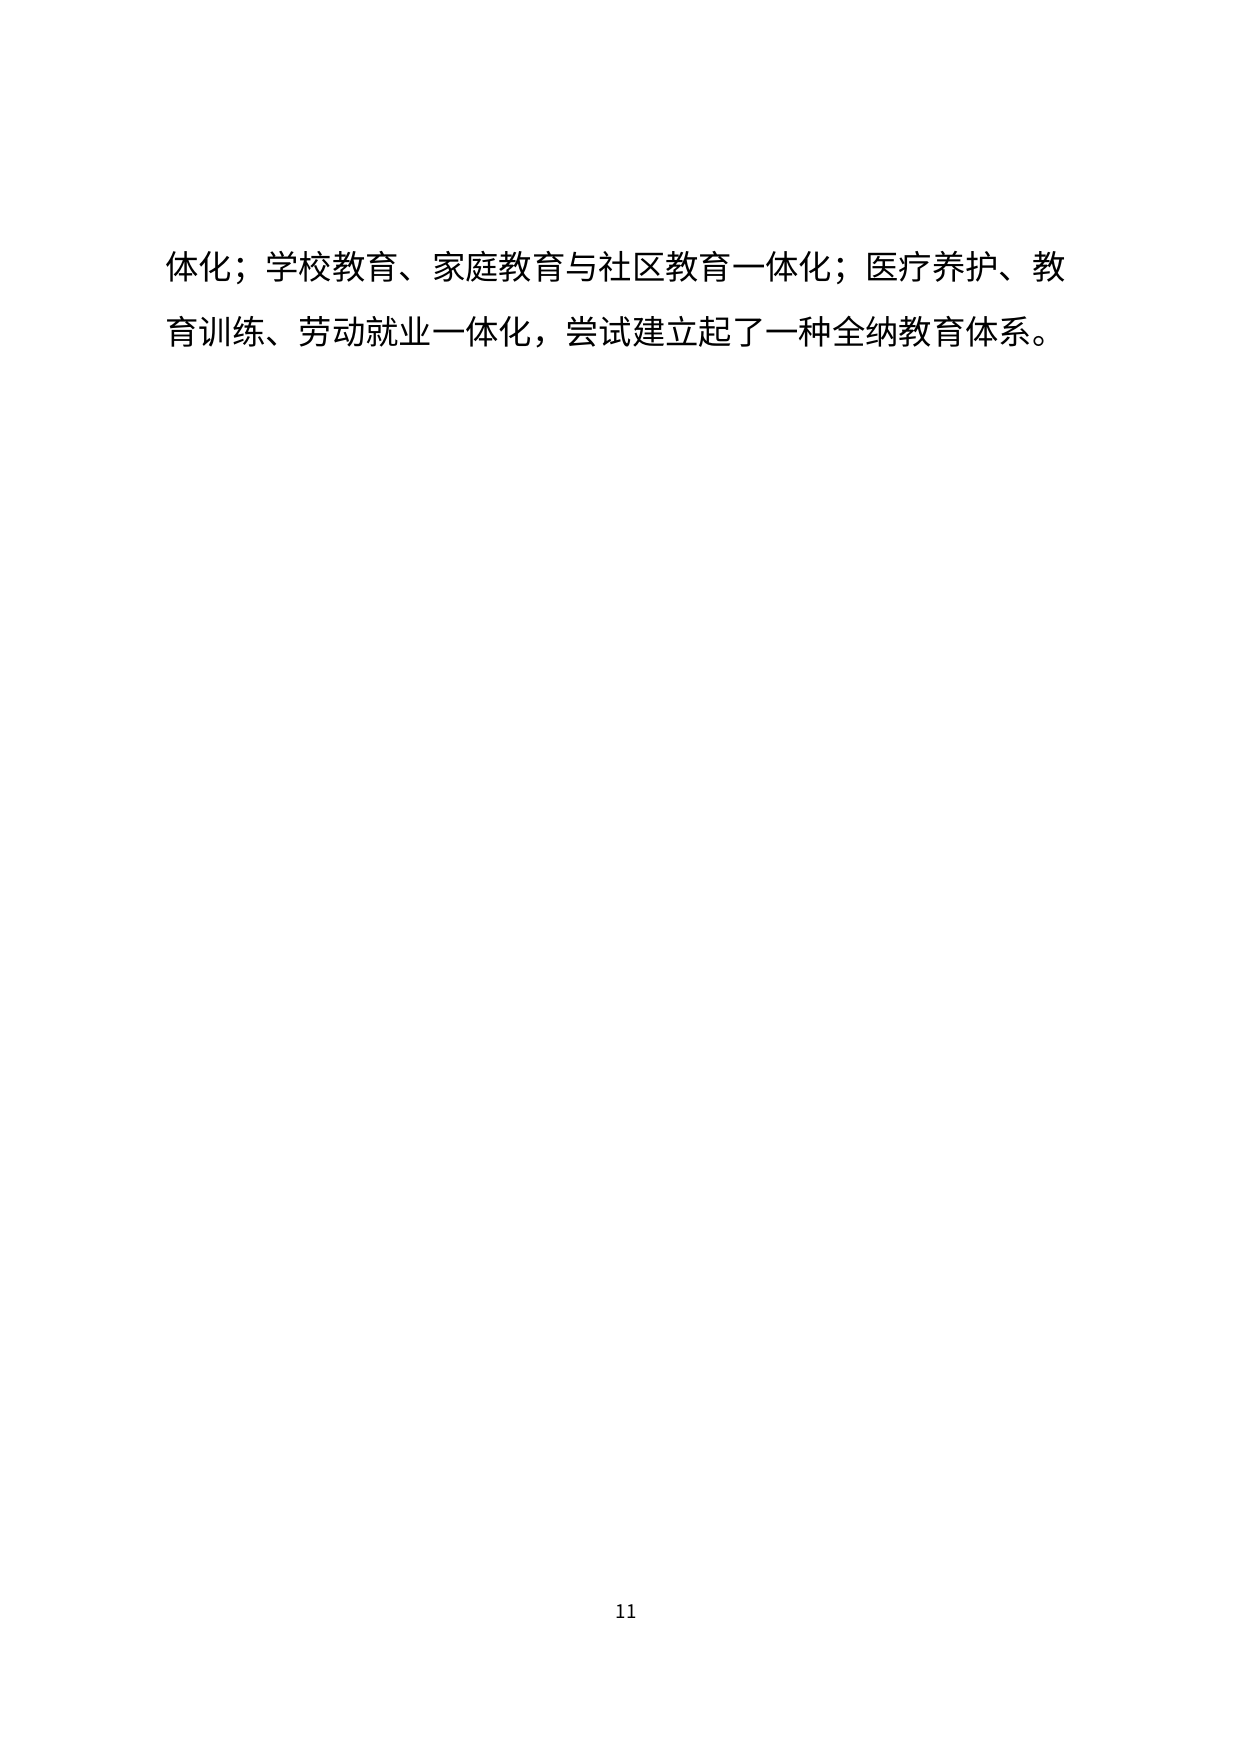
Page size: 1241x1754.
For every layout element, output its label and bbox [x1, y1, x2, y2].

text [165, 233, 1087, 363]
